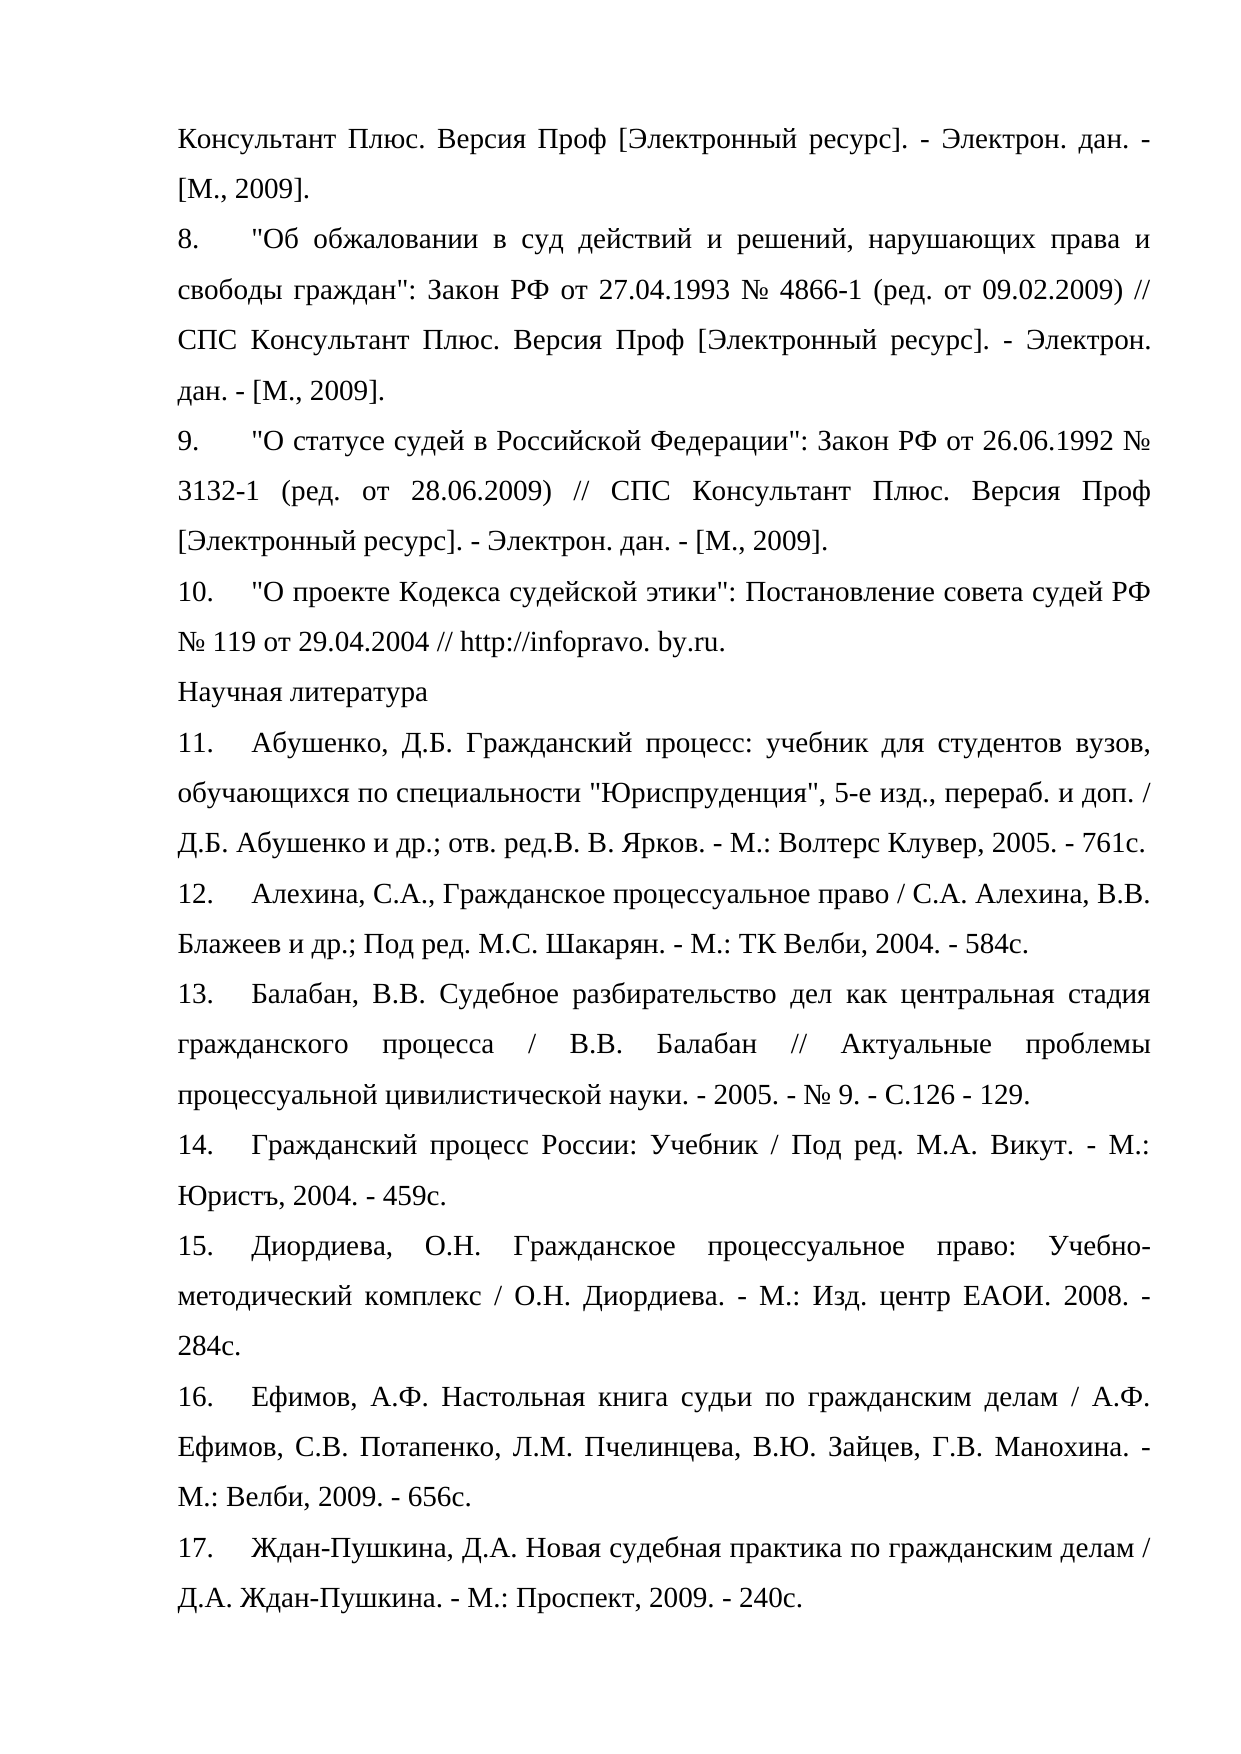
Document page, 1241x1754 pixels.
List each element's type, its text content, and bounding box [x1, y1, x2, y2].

text Балабан, В.В. Судебное разбирательство дел как центральная стадия гражданского процесса / В.В. Балабан // Актуальные проблемы процессуальной цивилистической науки. - 2005. - № 9. - С.126 - 129. [177, 976, 1152, 1111]
text Ждан-Пушкина, Д.А. Новая судебная практика по гражданским делам / Д.А. Ждан-Пушкина. - М.: Проспект, 2009. - 240с. [177, 1530, 1152, 1614]
text Алехина, С.А., Гражданское процессуальное право / С.А. Алехина, В.В. Блажеев и др.; Под ред. М.С. Шакарян. - М.: ТК Велби, 2004. - 584с. [177, 876, 1152, 959]
text Ефимов, А.Ф. Настольная книга судьи по гражданским делам / А.Ф. Ефимов, С.В. Потапенко, Л.М. Пчелинцева, В.Ю. Зайцев, Г.В. Манохина. - М.: Велби, 2009. - 656с. [177, 1379, 1152, 1513]
list Научная литература [177, 674, 1152, 708]
text Диордиева, О.Н. Гражданское процессуальное право: Учебно-методический комплекс / О.Н. Диордиева. - М.: Изд. центр ЕАОИ. 2008. - 284с. [177, 1228, 1152, 1362]
text "О статусе судей в Российской Федерации": Закон РФ от 26.06.1992 № 3132-1 (ред. от 28.06.2009) // СПС Консультант Плюс. Версия Проф [Электронный ресурс]. - Электрон. дан. - [М., 2009]. [177, 423, 1152, 557]
text Гражданский процесс России: Учебник / Под ред. М.А. Викут. - М.: Юристъ, 2004. - 459с. [177, 1127, 1152, 1211]
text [177, 121, 1152, 205]
text "Об обжаловании в суд действий и решений, нарушающих права и свободы граждан": Закон РФ от 27.04.1993 № 4866-1 (ред. от 09.02.2009) // СПС Консультант Плюс. Версия Проф [Электронный ресурс]. - Электрон. дан. - [М., 2009]. [177, 222, 1152, 406]
text Абушенко, Д.Б. Гражданский процесс: учебник для студентов вузов, обучающихся по специальности "Юриспруденция", 5-е изд., перераб. и доп. / Д.Б. Абушенко и др.; отв. ред.В. В. Ярков. - М.: Волтерс Клувер, 2005. - 761с. [177, 725, 1152, 859]
text "О проекте Кодекса судейской этики": Постановление совета судей РФ № 119 от 29.04.2004 // http://infopravo. by.ru. [177, 574, 1152, 658]
